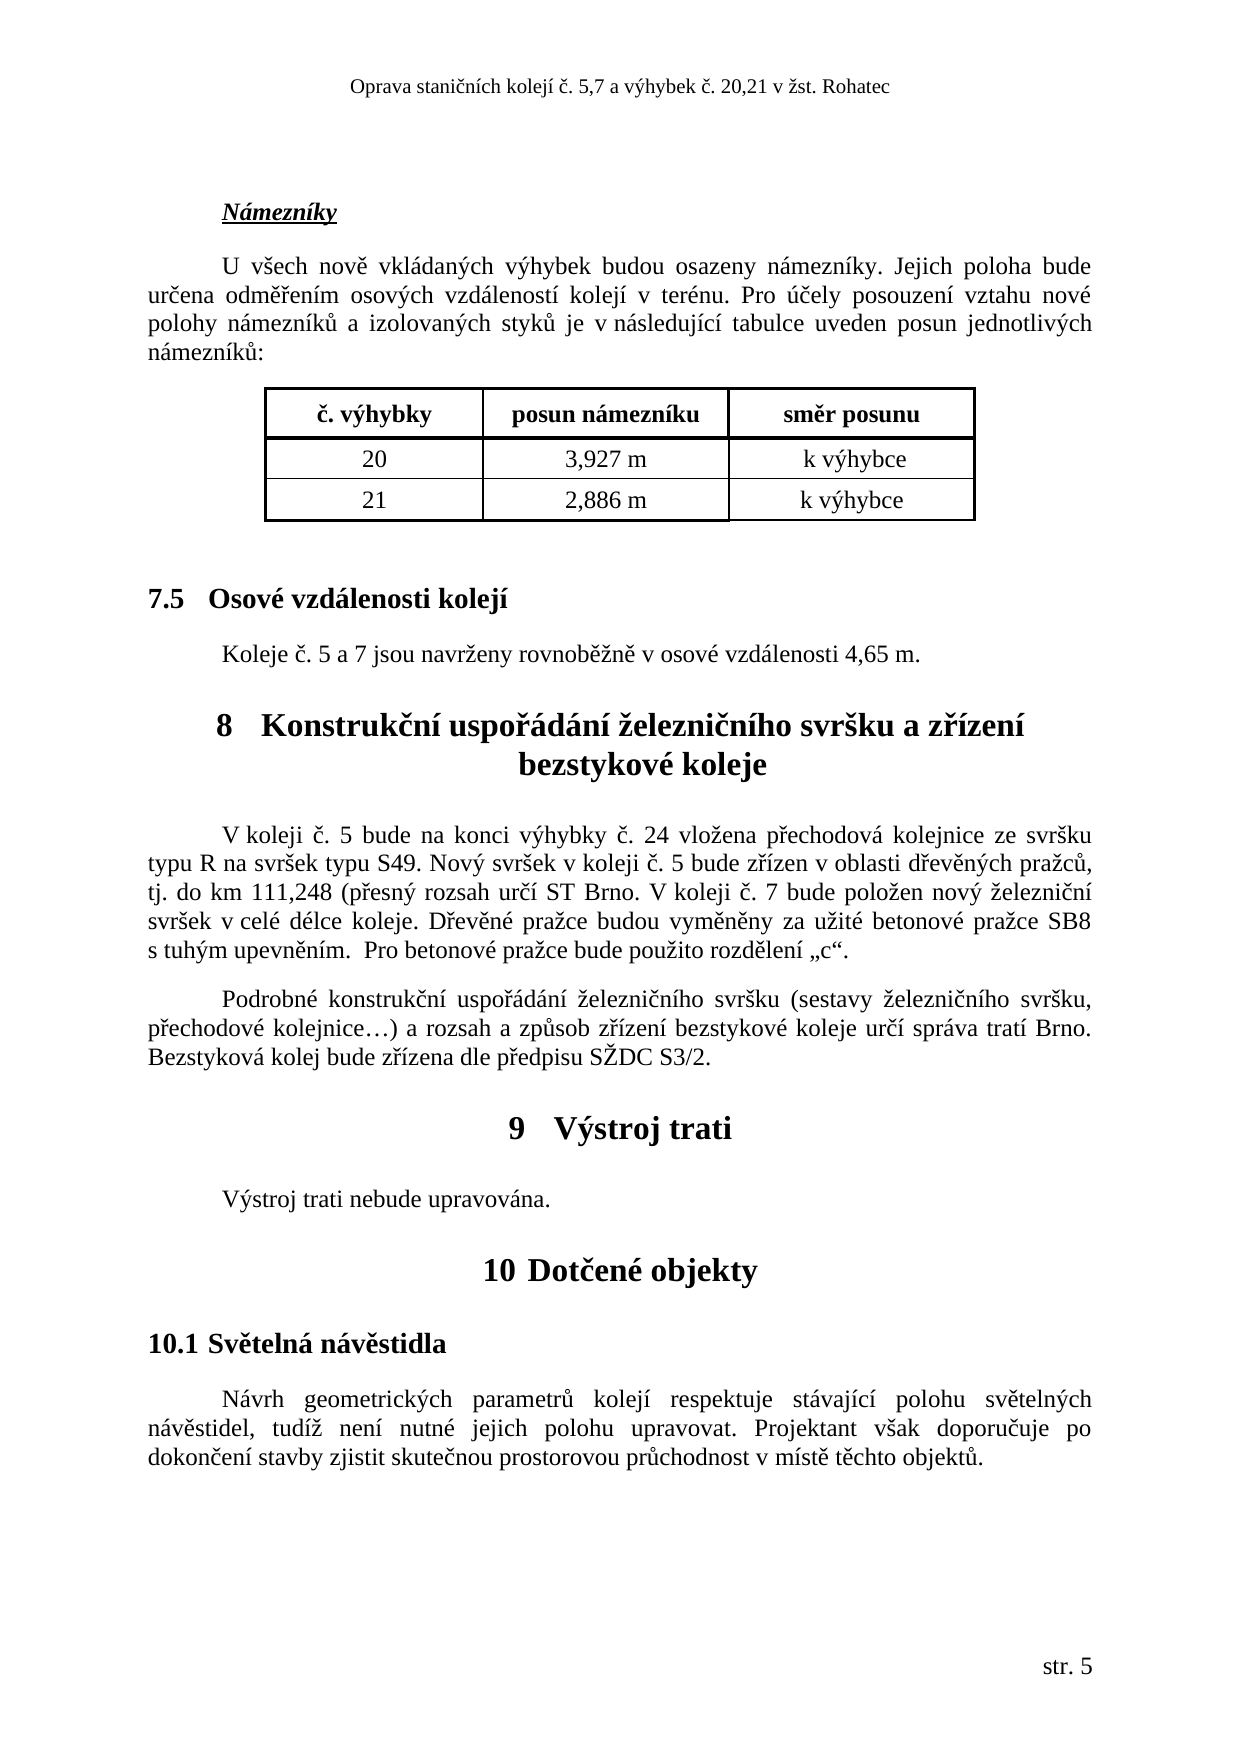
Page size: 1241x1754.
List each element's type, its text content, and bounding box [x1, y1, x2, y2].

table_cell 2,886 m [484, 479, 728, 519]
subtitle Osové vzdálenosti kolejí [148, 581, 1092, 614]
subtitle Výstroj trati [148, 1108, 1092, 1146]
table_header č. výhybky [267, 390, 482, 436]
table_cell 21 [267, 479, 482, 519]
text U všech nově vkládaných výhybek budou osazeny námezníky. Jejich poloha bude určena odměřením osových vzdáleností kolejí v terénu. Pro účely posouzení vztahu nové polohy námezníků a izolovaných styků je v následující tabulce uveden posun jednotlivých námezníků: [148, 251, 1092, 366]
text V koleji č. 5 bude na konci výhybky č. 24 vložena přechodová kolejnice ze svršku typu R na svršek typu S49. Nový svršek v koleji č. 5 bude zřízen v oblasti dřevěných pražců, tj. do km 111,248 (přesný rozsah určí ST Brno. V koleji č. 7 bude položen nový železniční svršek v celé délce koleje. Dřevěné pražce budou vyměněny za užité betonové pražce SB8 s tuhým upevněním. Pro betonové pražce bude použito rozdělení „c“. [148, 820, 1092, 963]
text Výstroj trati nebude upravována. [148, 1184, 1092, 1213]
table_header směr posunu [730, 390, 973, 436]
table_cell 20 [267, 440, 482, 478]
subtitle Konstrukční uspořádání železničního svršku a zřízení bezstykové koleje [148, 706, 1092, 782]
text Námezníky [148, 197, 1092, 226]
table_cell k výhybce [730, 440, 973, 478]
table_header posun námezníku [484, 390, 727, 436]
subtitle Dotčené objekty [148, 1250, 1092, 1288]
text Návrh geometrických parametrů kolejí respektuje stávající polohu světelných návěstidel, tudíž není nutné jejich polohu upravovat. Projektant však doporučuje po dokončení stavby zjistit skutečnou prostorovou průchodnost v místě těchto objektů. [148, 1384, 1092, 1471]
text Podrobné konstrukční uspořádání železničního svršku (sestavy železničního svršku, přechodové kolejnice…) a rozsah a způsob zřízení bezstykové koleje určí správa tratí Brno. Bezstyková kolej bude zřízena dle předpisu SŽDC S3/2. [148, 984, 1092, 1071]
table_cell 3,927 m [484, 440, 728, 478]
subtitle Světelná návěstidla [148, 1326, 1092, 1359]
table_cell k výhybce [730, 479, 973, 519]
text Koleje č. 5 a 7 jsou navrženy rovnoběžně v osové vzdálenosti 4,65 m. [148, 639, 1092, 668]
